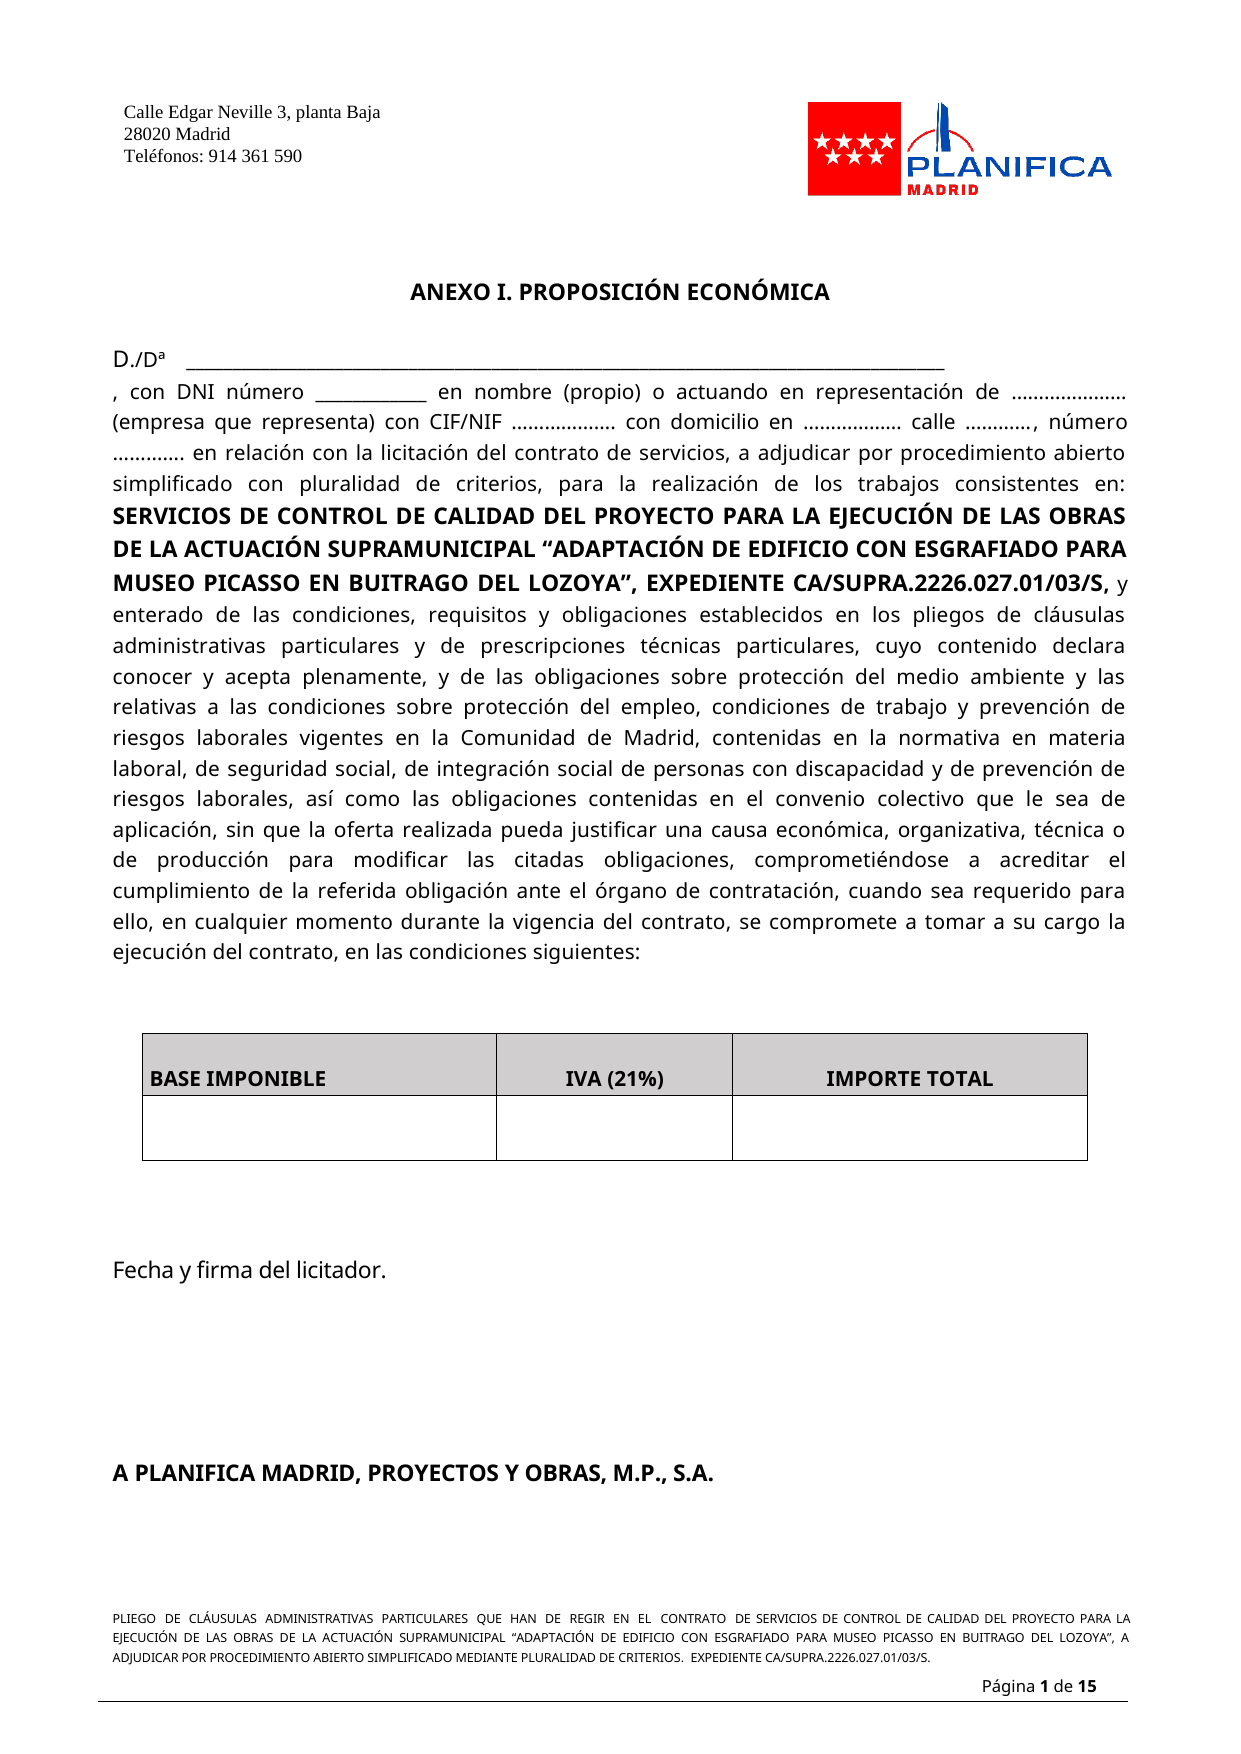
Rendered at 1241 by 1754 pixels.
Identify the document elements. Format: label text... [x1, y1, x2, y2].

text A PLANIFICA MADRID, PROYECTOS Y OBRAS, M.P., S.A. [112, 1457, 1128, 1488]
text ANEXO I. PROPOSICIÓN ECONÓMICA [112, 276, 1128, 307]
table_cell [733, 1096, 1087, 1160]
table_header BASE IMPONIBLE [143, 1034, 496, 1095]
text , con DNI número ____________ en nombre (propio) o actuando en representación de ………………… (empresa que representa) con CIF/NIF ………………. con domicilio en ……………… calle …………, número …………. en relación con la licitación del contrato de servicios, a adjudicar por procedimiento abierto simplificado con pluralidad de criterios, para la realización de los trabajos consistentes en: SERVICIOS DE CONTROL DE CALIDAD DEL PROYECTO PARA LA EJECUCIÓN DE LAS OBRAS DE LA ACTUACIÓN SUPRAMUNICIPAL “ADAPTACIÓN DE EDIFICIO CON ESGRAFIADO PARA MUSEO PICASSO EN BUITRAGO DEL LOZOYA”, EXPEDIENTE CA/SUPRA.2226.027.01/03/S, y enterado de las condiciones, requisitos y obligaciones establecidos en los pliegos de cláusulas administrativas particulares y de prescripciones técnicas particulares, cuyo contenido declara conocer y acepta plenamente, y de las obligaciones sobre protección del medio ambiente y las relativas a las condiciones sobre protección del empleo, condiciones de trabajo y prevención de riesgos laborales vigentes en la Comunidad de Madrid, contenidas en la normativa en materia laboral, de seguridad social, de integración social de personas con discapacidad y de prevención de riesgos laborales, así como las obligaciones contenidas en el convenio colectivo que le sea de aplicación, sin que la oferta realizada pueda justificar una causa económica, organizativa, técnica o de producción para modificar las citadas obligaciones, comprometiéndose a acreditar el cumplimiento de la referida obligación ante el órgano de contratación, cuando sea requerido para ello, en cualquier momento durante la vigencia del contrato, se compromete a tomar a su cargo la ejecución del contrato, en las condiciones siguientes: [112, 377, 1128, 966]
text D./Dª __________________________________________________________________________________ [112, 343, 1128, 374]
table_header IMPORTE TOTAL [733, 1034, 1087, 1095]
picture [807, 101, 1121, 196]
table_header IVA (21%) [497, 1034, 732, 1095]
table_cell [143, 1096, 496, 1160]
text Fecha y firma del licitador. [112, 1254, 1116, 1285]
table_cell [497, 1096, 732, 1160]
